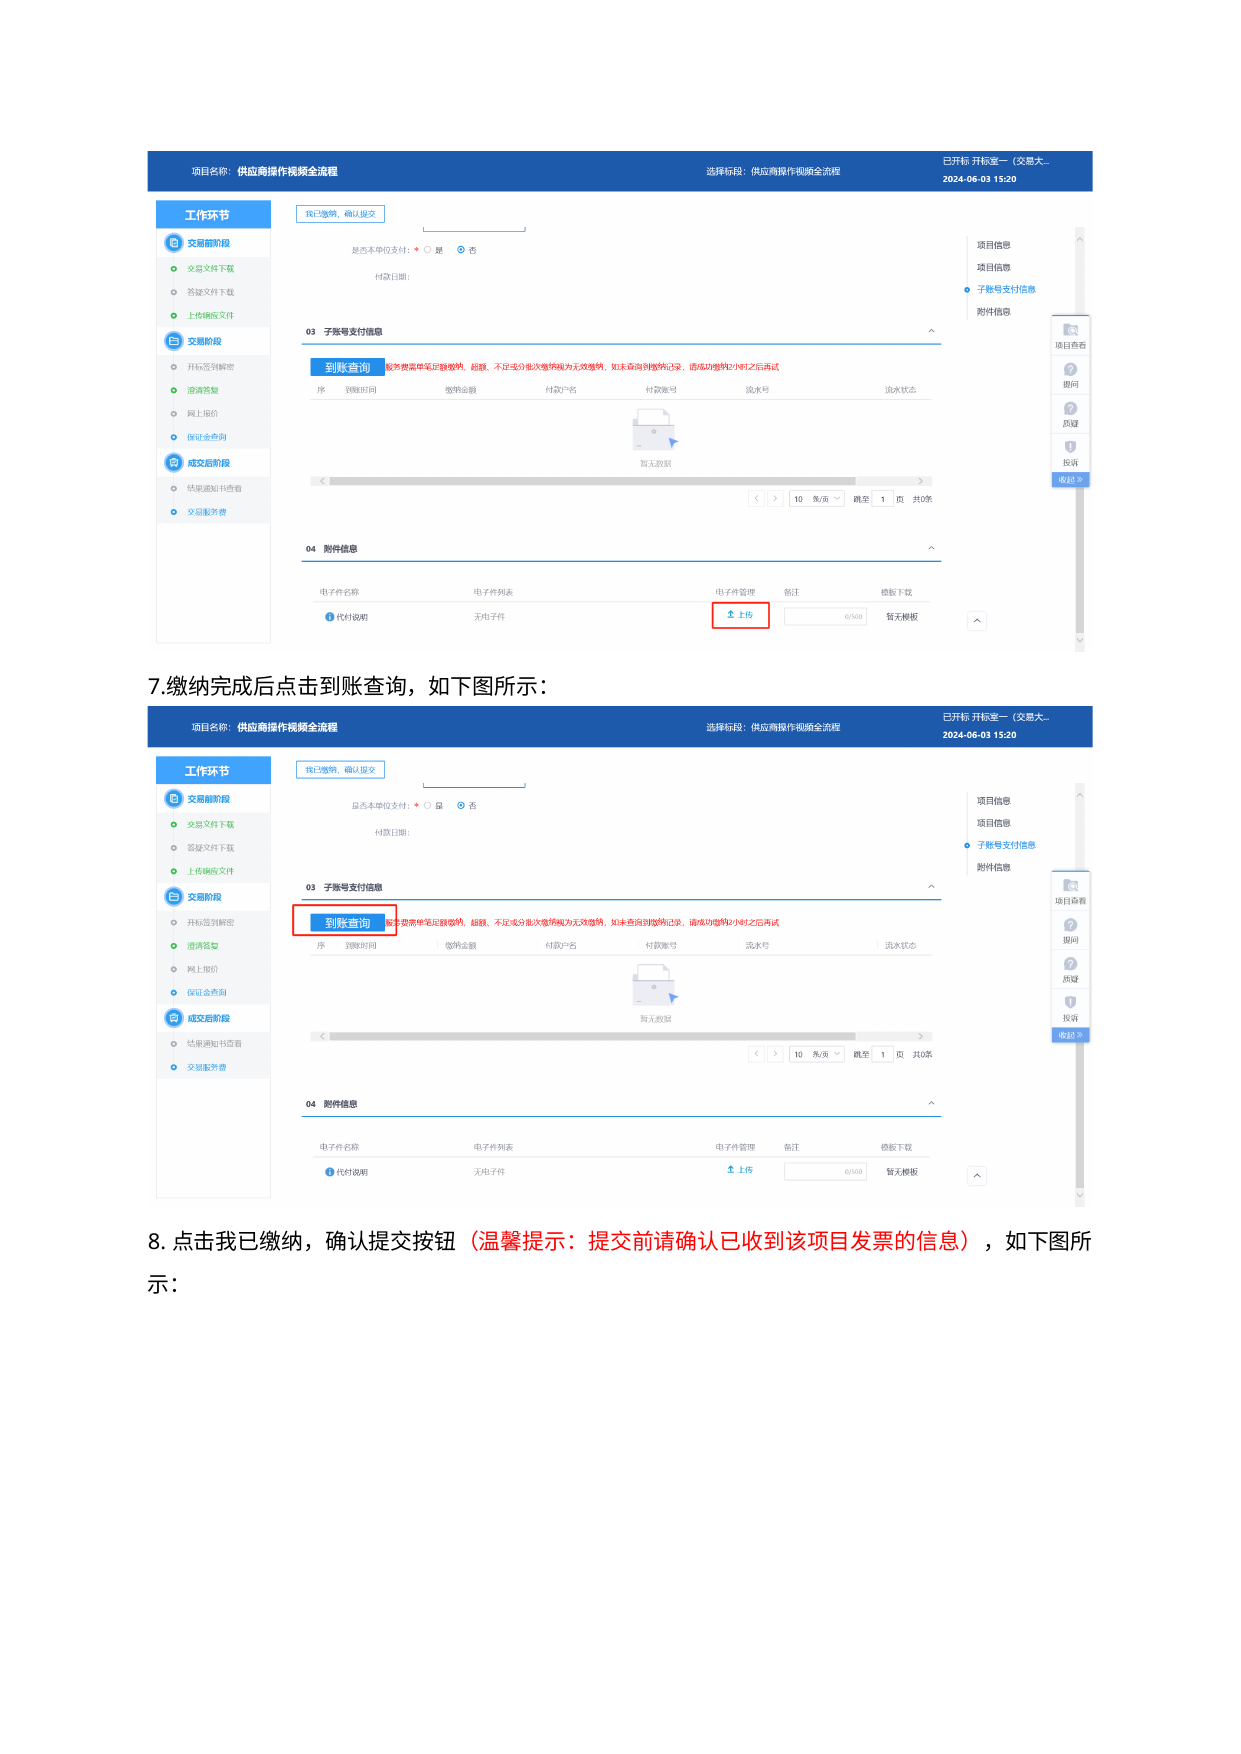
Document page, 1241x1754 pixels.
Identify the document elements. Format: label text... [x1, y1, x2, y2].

picture [147, 706, 1093, 1207]
picture [147, 151, 1093, 652]
text 8. 点击我已缴纳，确认提交按钮（温馨提示：提交前请确认已收到该项目发票的信息），如下图所示： [148, 1219, 1093, 1304]
text 7.缴纳完成后点击到账查询，如下图所示： [148, 663, 1093, 706]
